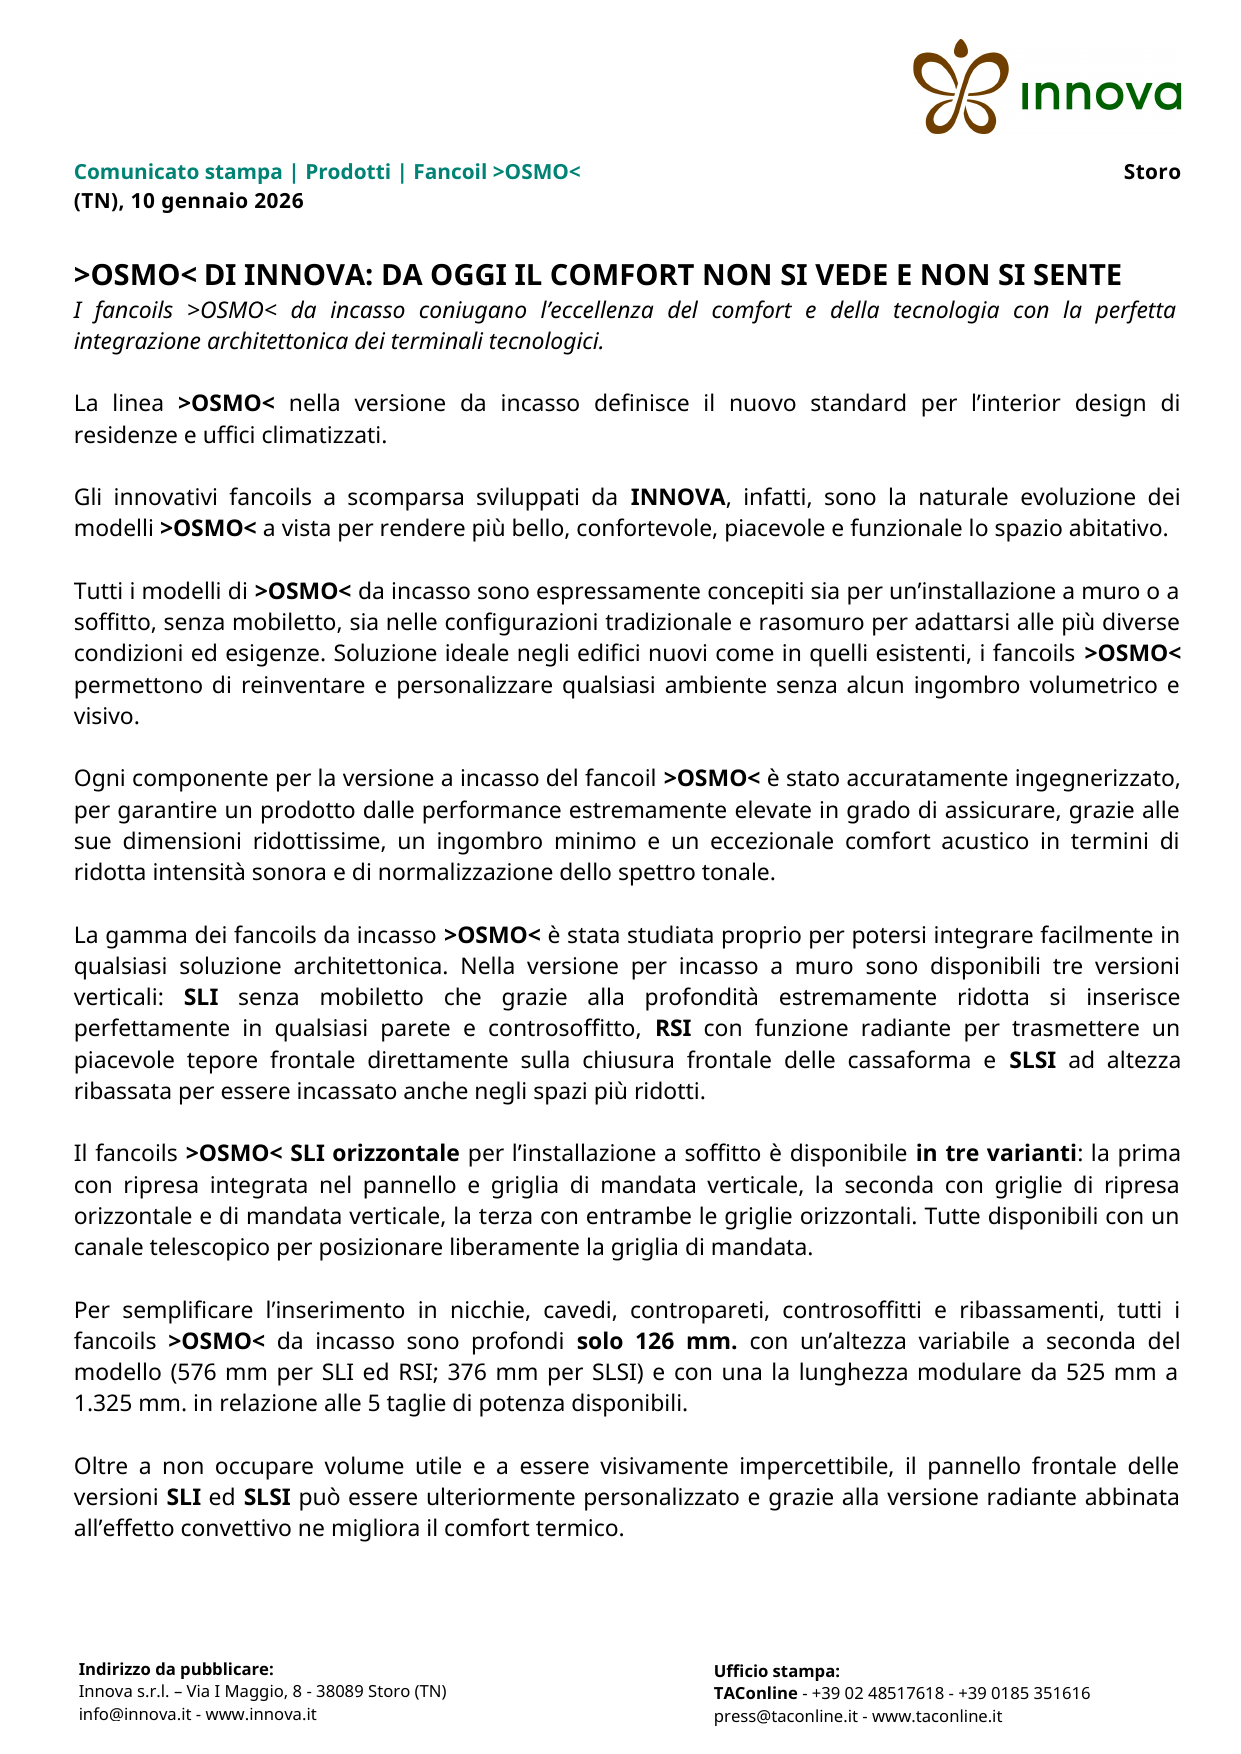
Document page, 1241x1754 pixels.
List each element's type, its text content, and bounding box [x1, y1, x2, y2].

text Il fancoils >OSMO< SLI orizzontale per l’installazione a soffitto è disponibile in tre varianti: la prima con ripresa integrata nel pannello e griglia di mandata verticale, la seconda con griglie di ripresa orizzontale e di mandata verticale, la terza con entrambe le griglie orizzontali. Tutte disponibili con un canale telescopico per posizionare liberamente la griglia di mandata. [74, 1137, 1181, 1262]
text Ogni componente per la versione a incasso del fancoil >OSMO< è stato accuratamente ingegnerizzato, per garantire un prodotto dalle performance estremamente elevate in grado di assicurare, grazie alle sue dimensioni ridottissime, un ingombro minimo e un eccezionale comfort acustico in termini di ridotta intensità sonora e di normalizzazione dello spettro tonale. [74, 762, 1181, 887]
text Comunicato stampa | Prodotti | Fancoil >OSMO< Storo (TN), 10 gennaio 2026 [74, 157, 1181, 214]
text La linea >OSMO< nella versione da incasso definisce il nuovo standard per l’interior design di residenze e uffici climatizzati. [74, 387, 1181, 450]
text Oltre a non occupare volume utile e a essere visivamente impercettibile, il pannello frontale delle versioni SLI ed SLSI può essere ulteriormente personalizzato e grazie alla versione radiante abbinata all’effetto convettivo ne migliora il comfort termico. [74, 1450, 1181, 1543]
text Per semplificare l’inserimento in nicchie, cavedi, contropareti, controsoffitti e ribassamenti, tutti i fancoils >OSMO< da incasso sono profondi solo 126 mm. con un’altezza variabile a seconda del modello (576 mm per SLI ed RSI; 376 mm per SLSI) e con una la lunghezza modulare da 525 mm a 1.325 mm. in relazione alle 5 taglie di potenza disponibili. [74, 1293, 1181, 1418]
text >OSMO< DI INNOVA: DA OGGI IL COMFORT NON SI VEDE E NON SI SENTE [74, 254, 1181, 293]
text Gli innovativi fancoils a scomparsa sviluppati da INNOVA, infatti, sono la naturale evoluzione dei modelli >OSMO< a vista per rendere più bello, confortevole, piacevole e funzionale lo spazio abitativo. [74, 481, 1181, 543]
picture [913, 39, 1182, 134]
text La gamma dei fancoils da incasso >OSMO< è stata studiata proprio per potersi integrare facilmente in qualsiasi soluzione architettonica. Nella versione per incasso a muro sono disponibili tre versioni verticali: SLI senza mobiletto che grazie alla profondità estremamente ridotta si inserisce perfettamente in qualsiasi parete e controsoffitto, RSI con funzione radiante per trasmettere un piacevole tepore frontale direttamente sulla chiusura frontale delle cassaforma e SLSI ad altezza ribassata per essere incassato anche negli spazi più ridotti. [74, 918, 1181, 1106]
text I fancoils >OSMO< da incasso coniugano l’eccellenza del comfort e della tecnologia con la perfetta integrazione architettonica dei terminali tecnologici. [74, 293, 1181, 356]
text Tutti i modelli di >OSMO< da incasso sono espressamente concepiti sia per un’installazione a muro o a soffitto, senza mobiletto, sia nelle configurazioni tradizionale e rasomuro per adattarsi alle più diverse condizioni ed esigenze. Soluzione ideale negli edifici nuovi come in quelli esistenti, i fancoils >OSMO< permettono di reinventare e personalizzare qualsiasi ambiente senza alcun ingombro volumetrico e visivo. [74, 575, 1181, 731]
